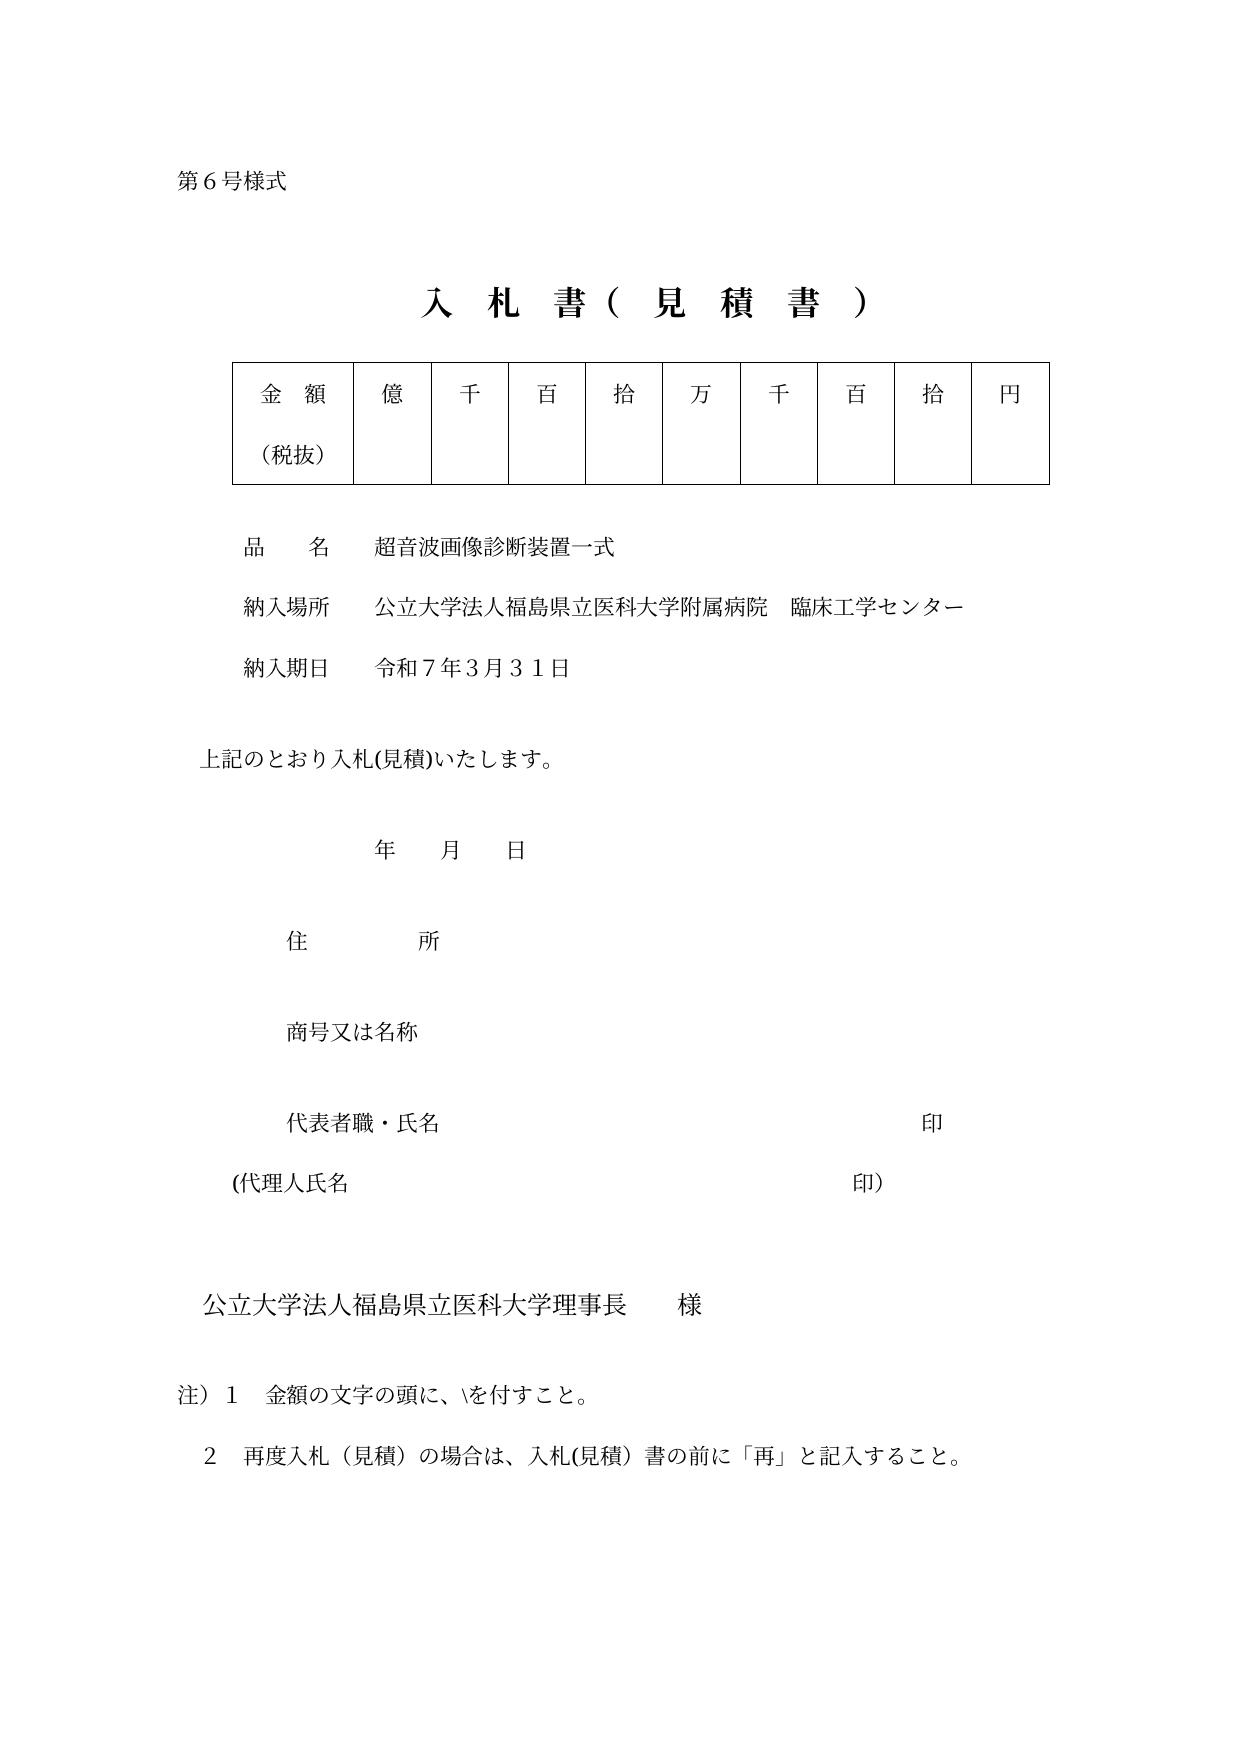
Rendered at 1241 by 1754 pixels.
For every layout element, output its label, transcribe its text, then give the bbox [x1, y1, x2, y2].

text 公立大学法人福島県立医科大学理事長 様 [177, 1273, 1063, 1334]
text (代理人氏名 印） [177, 1152, 1063, 1212]
table_header 百 [818, 363, 894, 484]
text 第６号様式 [177, 149, 1063, 210]
table_header 千 [741, 363, 817, 484]
text 年 月 日 [177, 818, 1063, 879]
table_header 金 額 （税抜） [233, 363, 353, 484]
text 代表者職・氏名 印 [177, 1091, 1063, 1152]
table_header 百 [509, 363, 585, 484]
text 商号又は名称 [177, 1000, 1063, 1061]
text 入 札 書（ 見 積 書 ） [177, 271, 1063, 331]
table_header 拾 [895, 363, 971, 484]
text 納入場所 公立大学法人福島県立医科大学附属病院 臨床工学センター [177, 576, 1063, 637]
text 住 所 [177, 909, 1063, 970]
table_header 円 [972, 363, 1049, 484]
table_header 億 [354, 363, 431, 484]
text ２ 再度入札（見積）の場合は、入札(見積）書の前に「再」と記入すること。 [177, 1425, 1063, 1485]
text 上記のとおり入札(見積)いたします。 [177, 727, 1063, 788]
table_header 万 [663, 363, 740, 484]
table_header 拾 [586, 363, 662, 484]
text 納入期日 令和７年３月３１日 [177, 637, 1063, 697]
table_header 千 [432, 363, 508, 484]
text 品 名 超音波画像診断装置一式 [177, 515, 1063, 576]
text 注）１ 金額の文字の頭に、\を付すこと。 [177, 1364, 1063, 1425]
